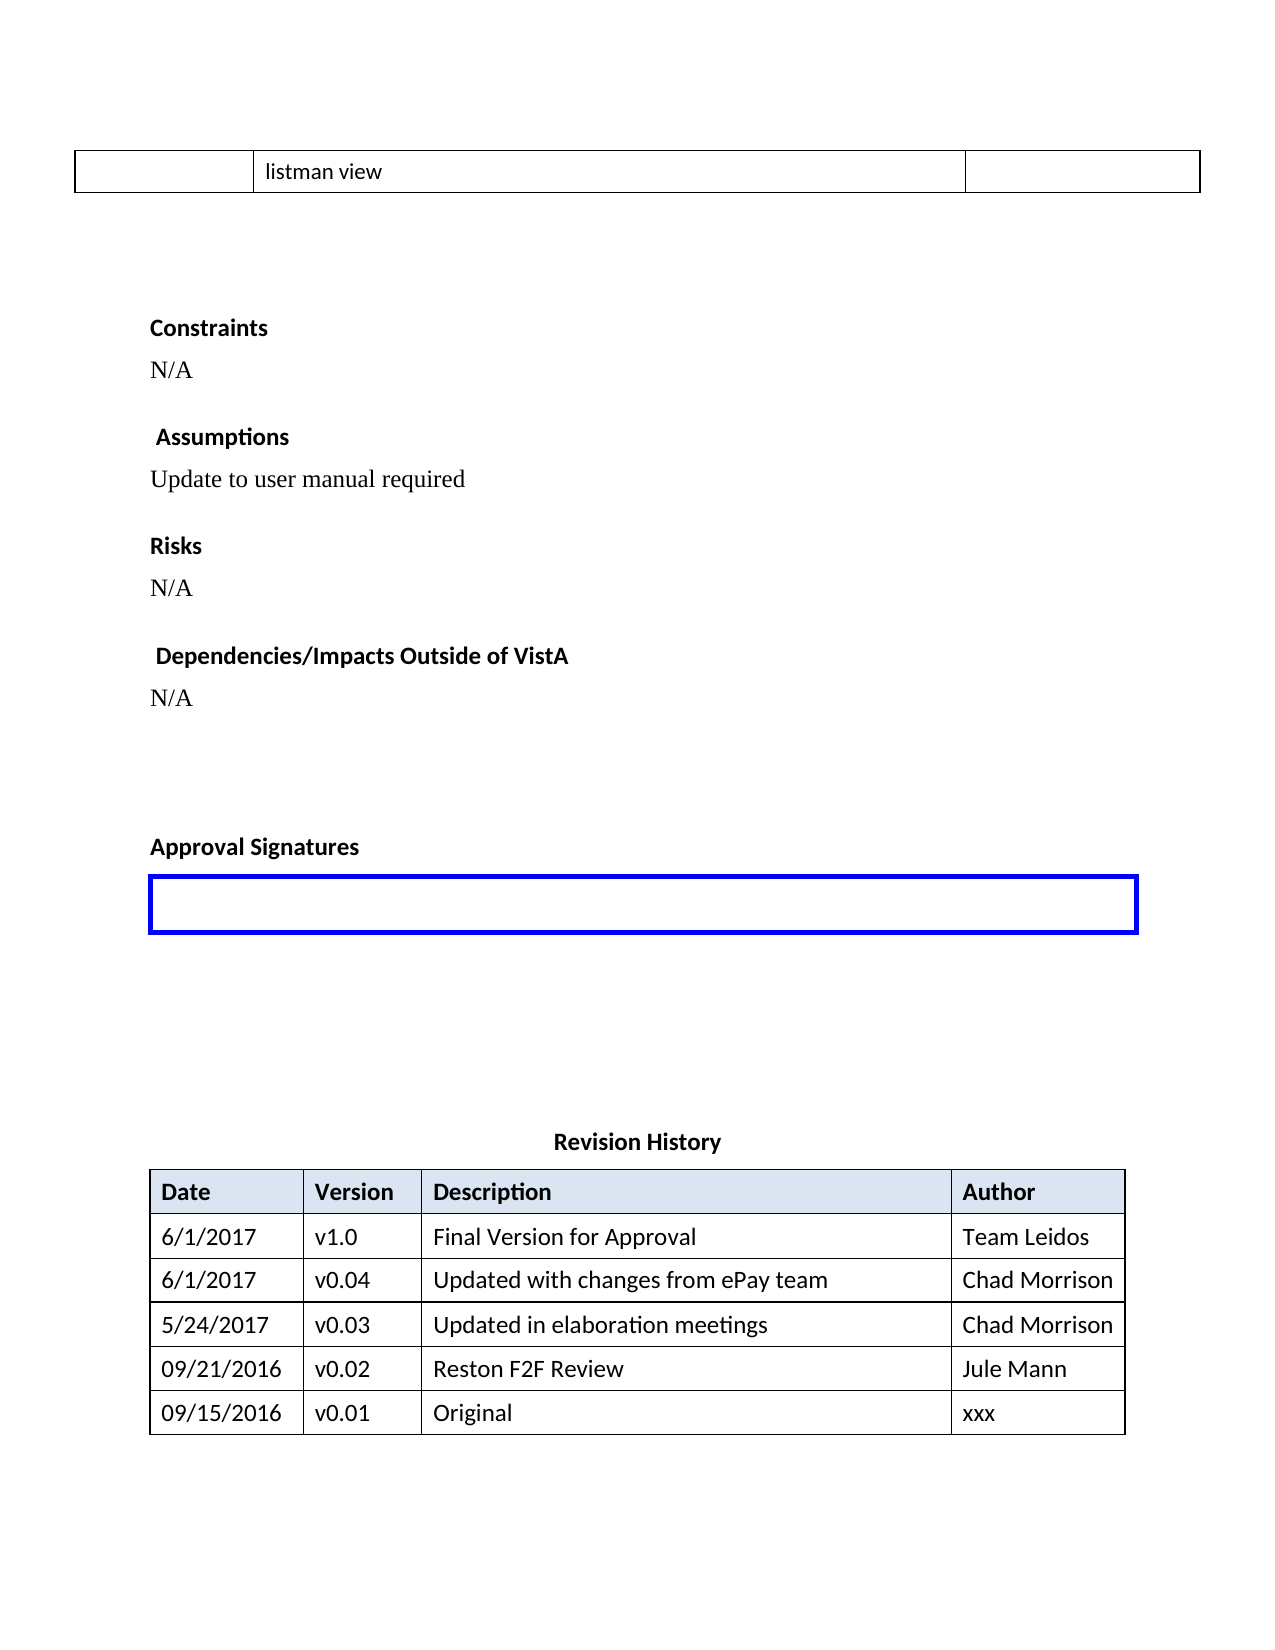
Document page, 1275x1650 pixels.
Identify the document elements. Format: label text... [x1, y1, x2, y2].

text N/A [150, 573, 1125, 602]
subtitle Risks [150, 531, 1125, 561]
table_cell US49.09 [76, 151, 253, 192]
table_cell Updated in elaboration meetings [422, 1303, 951, 1346]
table_cell Team Leidos [952, 1214, 1124, 1257]
table_cell Reston F2F Review [422, 1347, 951, 1389]
table_cell v0.02 [304, 1347, 421, 1389]
table_cell v0.01 [304, 1391, 421, 1434]
table_cell xxx [952, 1391, 1124, 1434]
table_cell N [966, 151, 1199, 192]
subtitle Approval Signatures [150, 831, 1125, 861]
table_cell v0.03 [304, 1303, 421, 1346]
table_cell Original [422, 1391, 951, 1434]
subtitle Assumptions [150, 421, 1125, 452]
table_cell 5/24/2017 [151, 1303, 303, 1346]
table_header Version [304, 1170, 421, 1213]
text N/A [150, 355, 1125, 384]
table_cell v1.0 [304, 1214, 421, 1257]
table_cell Jule Mann [952, 1347, 1124, 1389]
table_cell 6/1/2017 [151, 1214, 303, 1257]
table_header Author [952, 1170, 1124, 1213]
table_cell 6/1/2017 [151, 1259, 303, 1301]
table_header Date [151, 1170, 303, 1213]
table_cell 09/21/2016 [151, 1347, 303, 1389]
table_header [153, 879, 1134, 930]
text Update to user manual required [150, 464, 1125, 493]
table_header Description [422, 1170, 951, 1213]
text Revision History [150, 1126, 1125, 1157]
table_cell Final Version for Approval [422, 1214, 951, 1257]
text N/A [150, 683, 1125, 712]
table_cell Chad Morrison [952, 1303, 1124, 1346]
table_cell v0.04 [304, 1259, 421, 1301]
table_cell Chad Morrison [952, 1259, 1124, 1301]
table_cell Updated with changes from ePay team [422, 1259, 951, 1301]
table_cell 09/15/2016 [151, 1391, 303, 1434]
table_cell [254, 151, 965, 192]
subtitle Constraints [150, 312, 1125, 342]
subtitle Dependencies/Impacts Outside of VistA [150, 640, 1125, 670]
